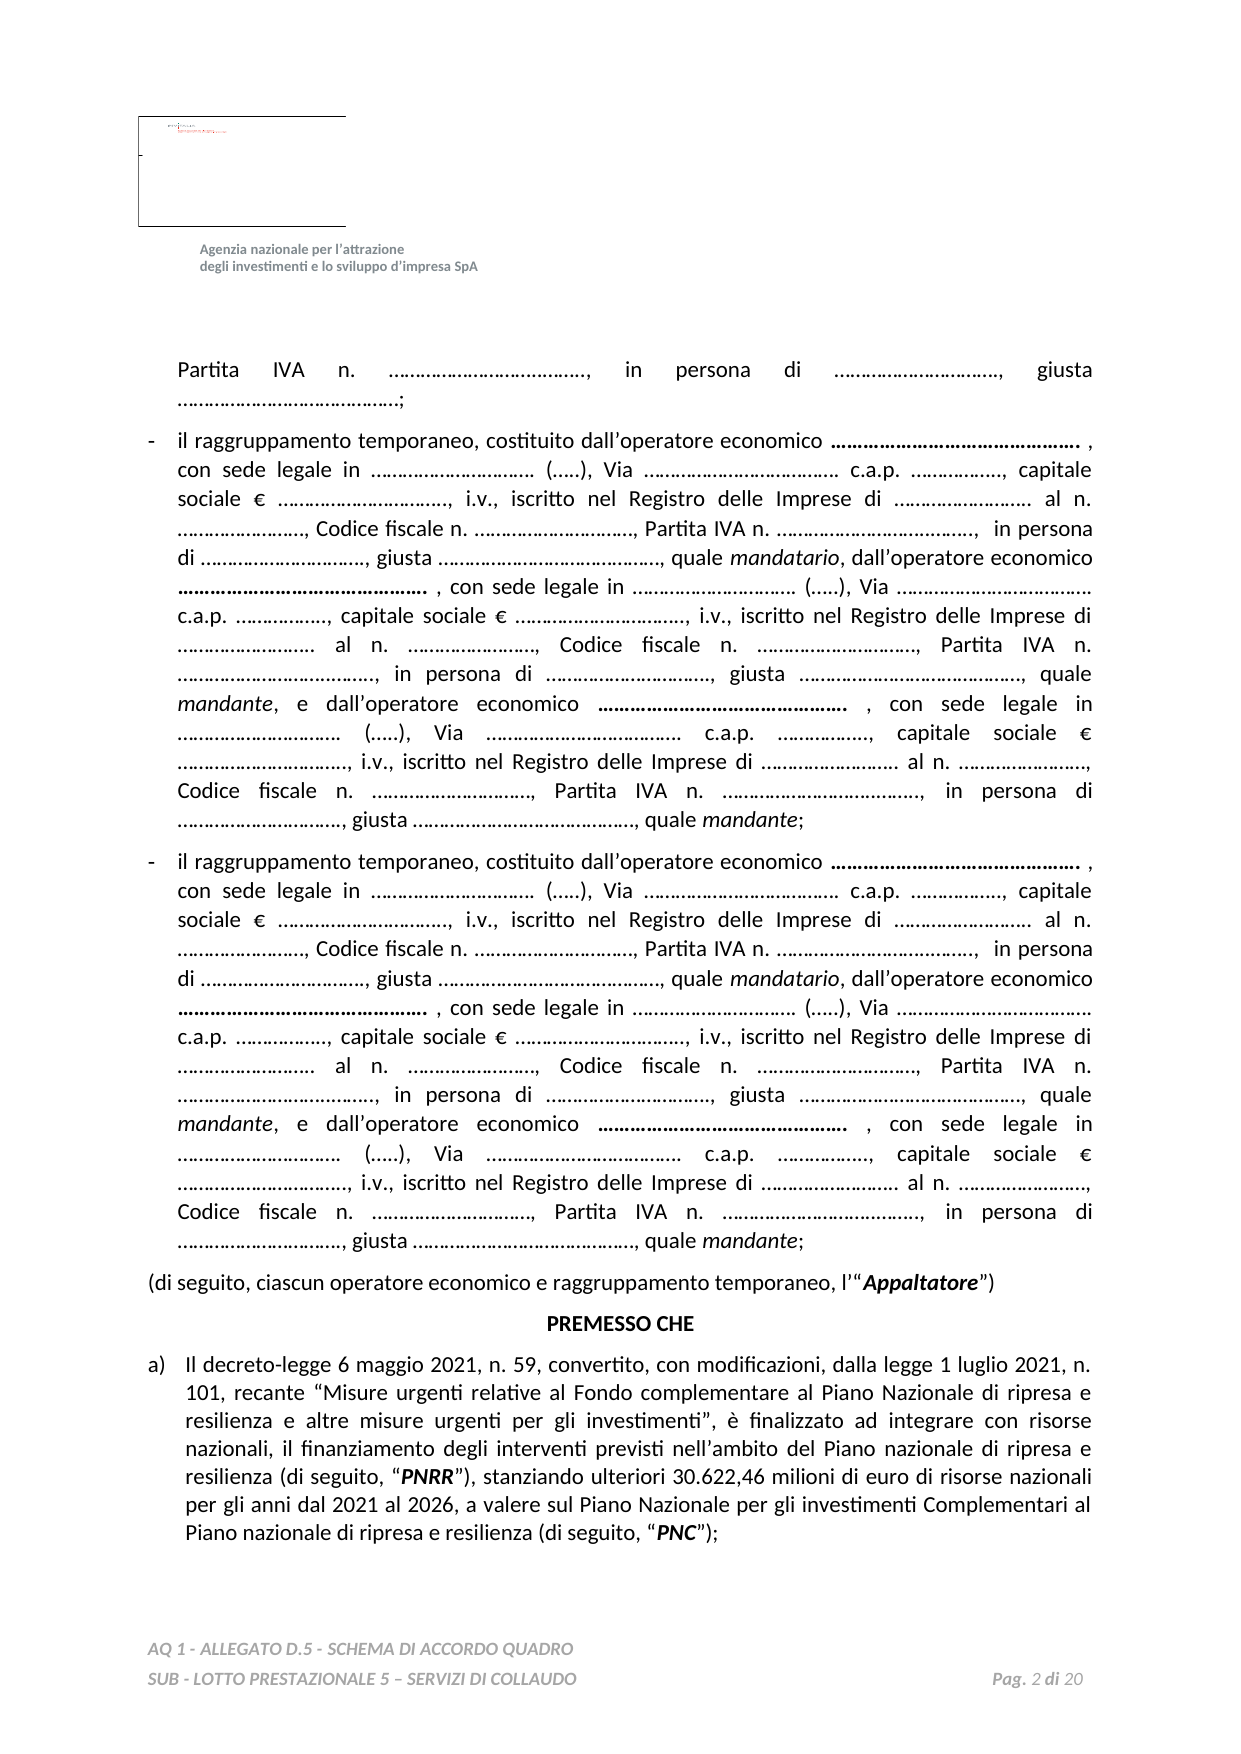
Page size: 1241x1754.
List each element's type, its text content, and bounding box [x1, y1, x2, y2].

list Il decreto-legge 6 maggio 2021, n. 59, convertito, con modificazioni, dalla legge 1 luglio 2021, n. 101, recante “Misure urgenti relative al Fondo complementare al Piano Nazionale di ripresa e resilienza e altre misure urgenti per gli investimenti”, è finalizzato ad integrare con risorse nazionali, il finanziamento degli interventi previsti nell’ambito del Piano nazionale di ripresa e resilienza (di seguito, “PNRR”), stanziando ulteriori 30.622,46 milioni di euro di risorse nazionali per gli anni dal 2021 al 2026, a valere sul Piano Nazionale per gli investimenti Complementari al Piano nazionale di ripresa e resilienza (di seguito, “PNC”); [148, 1350, 1093, 1546]
text PREMESSO CHE [148, 1308, 1093, 1338]
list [148, 354, 1093, 413]
list il raggruppamento temporaneo, costituito dall’operatore economico ………………………………………. , con sede legale in …………………………. (…..), Via ………………………………. c.a.p. …………….., capitale sociale € ………………………….., i.v., iscritto nel Registro delle Imprese di …………………….. al n. ……………………, Codice fiscale n. …………………………, Partita IVA n. ………………………..…….., in persona di …………………………., giusta ……………………………………, quale mandatario, dall’operatore economico ………………………………………. , con sede legale in …………………………. (…..), Via ………………………………. c.a.p. …………….., capitale sociale € ………………………….., i.v., iscritto nel Registro delle Imprese di …………………….. al n. ……………………, Codice fiscale n. …………………………, Partita IVA n. ………………………..…….., in persona di …………………………., giusta ……………………………………, quale mandante, e dall’operatore economico ………………………………………. , con sede legale in …………………………. (…..), Via ………………………………. c.a.p. …………….., capitale sociale € ………………………….., i.v., iscritto nel Registro delle Imprese di …………………….. al n. ……………………, Codice fiscale n. …………………………, Partita IVA n. ………………………..…….., in persona di …………………………., giusta ……………………………………, quale mandante; [148, 846, 1093, 1254]
list il raggruppamento temporaneo, costituito dall’operatore economico ………………………………………. , con sede legale in …………………………. (…..), Via ………………………………. c.a.p. …………….., capitale sociale € ………………………….., i.v., iscritto nel Registro delle Imprese di …………………….. al n. ……………………, Codice fiscale n. …………………………, Partita IVA n. ………………………..…….., in persona di …………………………., giusta ……………………………………, quale mandatario, dall’operatore economico ………………………………………. , con sede legale in …………………………. (…..), Via ………………………………. c.a.p. …………….., capitale sociale € ………………………….., i.v., iscritto nel Registro delle Imprese di …………………….. al n. ……………………, Codice fiscale n. …………………………, Partita IVA n. ………………………..…….., in persona di …………………………., giusta ……………………………………, quale mandante, e dall’operatore economico ………………………………………. , con sede legale in …………………………. (…..), Via ………………………………. c.a.p. …………….., capitale sociale € ………………………….., i.v., iscritto nel Registro delle Imprese di …………………….. al n. ……………………, Codice fiscale n. …………………………, Partita IVA n. ………………………..…….., in persona di …………………………., giusta ……………………………………, quale mandante; [148, 425, 1093, 833]
text (di seguito, ciascun operatore economico e raggruppamento temporaneo, l’“Appaltatore”) [148, 1267, 1093, 1296]
